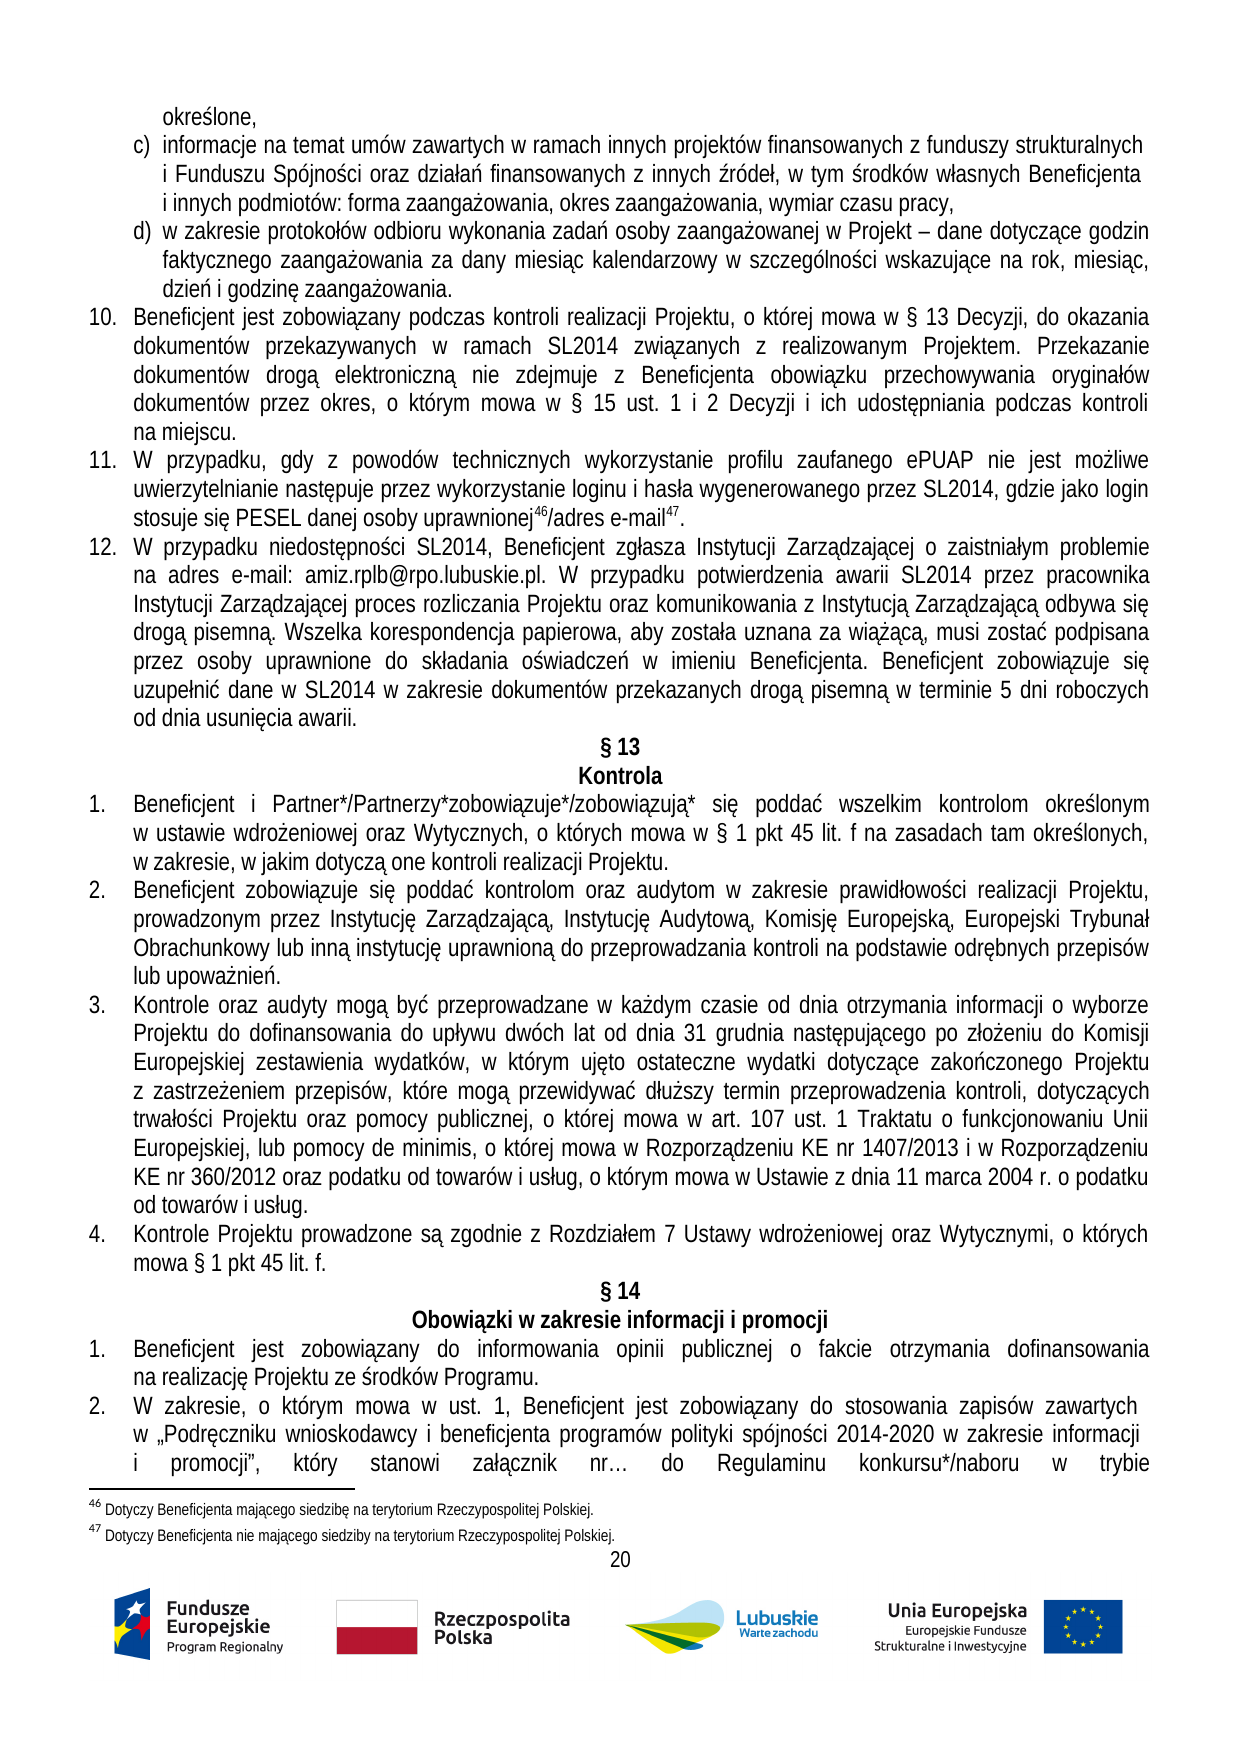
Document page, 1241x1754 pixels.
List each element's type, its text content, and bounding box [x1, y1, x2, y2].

list W przypadku, gdy z powodów technicznych wykorzystanie profilu zaufanego ePUAP nie jest możliwe uwierzytelnianie następuje przez wykorzystanie loginu i hasła wygenerowanego przez SL2014, gdzie jako login stosuje się PESEL danej osoby uprawnionej/adres e-mail. [89, 446, 1152, 531]
text Kontrola [89, 761, 1152, 789]
list w zakresie protokołów odbioru wykonania zadań osoby zaangażowanej w Projekt – dane dotyczące godzin faktycznego zaangażowania za dany miesiąc kalendarzowy w szczególności wskazujące na rok, miesiąc, dzień i godzinę zaangażowania. [133, 216, 1152, 302]
text § 14 [89, 1276, 1152, 1305]
list informacje na temat umów zawartych w ramach innych projektów finansowanych z funduszy strukturalnych i Funduszu Spójności oraz działań finansowanych z innych źródeł, w tym środków własnych Beneficjenta i innych podmiotów: forma zaangażowania, okres zaangażowania, wymiar czasu pracy, [133, 130, 1152, 216]
list Kontrole Projektu prowadzone są zgodnie z Rozdziałem 7 Ustawy wdrożeniowej oraz Wytycznymi, o których mowa § 1 pkt 45 lit. f. [89, 1219, 1152, 1276]
text § 13 [89, 732, 1152, 761]
text Obowiązki w zakresie informacji i promocji [89, 1305, 1152, 1333]
list Beneficjent i Partner*/Partnerzy*zobowiązuje*/zobowiązują* się poddać wszelkim kontrolom określonym w ustawie wdrożeniowej oraz Wytycznych, o których mowa w § 1 pkt 45 lit. f na zasadach tam określonych, w zakresie, w jakim dotyczą one kontroli realizacji Projektu. [89, 789, 1152, 875]
list W przypadku niedostępności SL2014, Beneficjent zgłasza Instytucji Zarządzającej o zaistniałym problemie na adres e-mail: amiz.rplb@rpo.lubuskie.pl. W przypadku potwierdzenia awarii SL2014 przez pracownika Instytucji Zarządzającej proces rozliczania Projektu oraz komunikowania z Instytucją Zarządzającą odbywa się drogą pisemną. Wszelka korespondencja papierowa, aby została uznana za wiążącą, musi zostać podpisana przez osoby uprawnione do składania oświadczeń w imieniu Beneficjenta. Beneficjent zobowiązuje się uzupełnić dane w SL2014 w zakresie dokumentów przekazanych drogą pisemną w terminie 5 dni roboczych od dnia usunięcia awarii. [89, 531, 1152, 732]
list Kontrole oraz audyty mogą być przeprowadzane w każdym czasie od dnia otrzymania informacji o wyborze Projektu do dofinansowania do upływu dwóch lat od dnia 31 grudnia następującego po złożeniu do Komisji Europejskiej zestawienia wydatków, w którym ujęto ostateczne wydatki dotyczące zakończonego Projektu z zastrzeżeniem przepisów, które mogą przewidywać dłuższy termin przeprowadzenia kontroli, dotyczących trwałości Projektu oraz pomocy publicznej, o której mowa w art. 107 ust. 1 Traktatu o funkcjonowaniu Unii Europejskiej, lub pomocy de minimis, o której mowa w Rozporządzeniu KE nr 1407/2013 i w Rozporządzeniu KE nr 360/2012 oraz podatku od towarów i usług, o którym mowa w Ustawie z dnia 11 marca 2004 r. o podatku od towarów i usług. [89, 990, 1152, 1219]
picture [88, 1572, 1152, 1681]
list Beneficjent jest zobowiązany podczas kontroli realizacji Projektu, o której mowa w § 13 Decyzji, do okazania dokumentów przekazywanych w ramach SL2014 związanych z realizowanym Projektem. Przekazanie dokumentów drogą elektroniczną nie zdejmuje z Beneficjenta obowiązku przechowywania oryginałów dokumentów przez okres, o którym mowa w § 15 ust. 1 i 2 Decyzji i ich udostępniania podczas kontroli na miejscu. [89, 302, 1152, 446]
list Beneficjent zobowiązuje się poddać kontrolom oraz audytom w zakresie prawidłowości realizacji Projektu, prowadzonym przez Instytucję Zarządzającą, Instytucję Audytową, Komisję Europejską, Europejski Trybunał Obrachunkowy lub inną instytucję uprawnioną do przeprowadzania kontroli na podstawie odrębnych przepisów lub upoważnień. [89, 875, 1152, 990]
list Beneficjent jest zobowiązany do informowania opinii publicznej o fakcie otrzymania dofinansowania na realizację Projektu ze środków Programu. [89, 1333, 1152, 1391]
